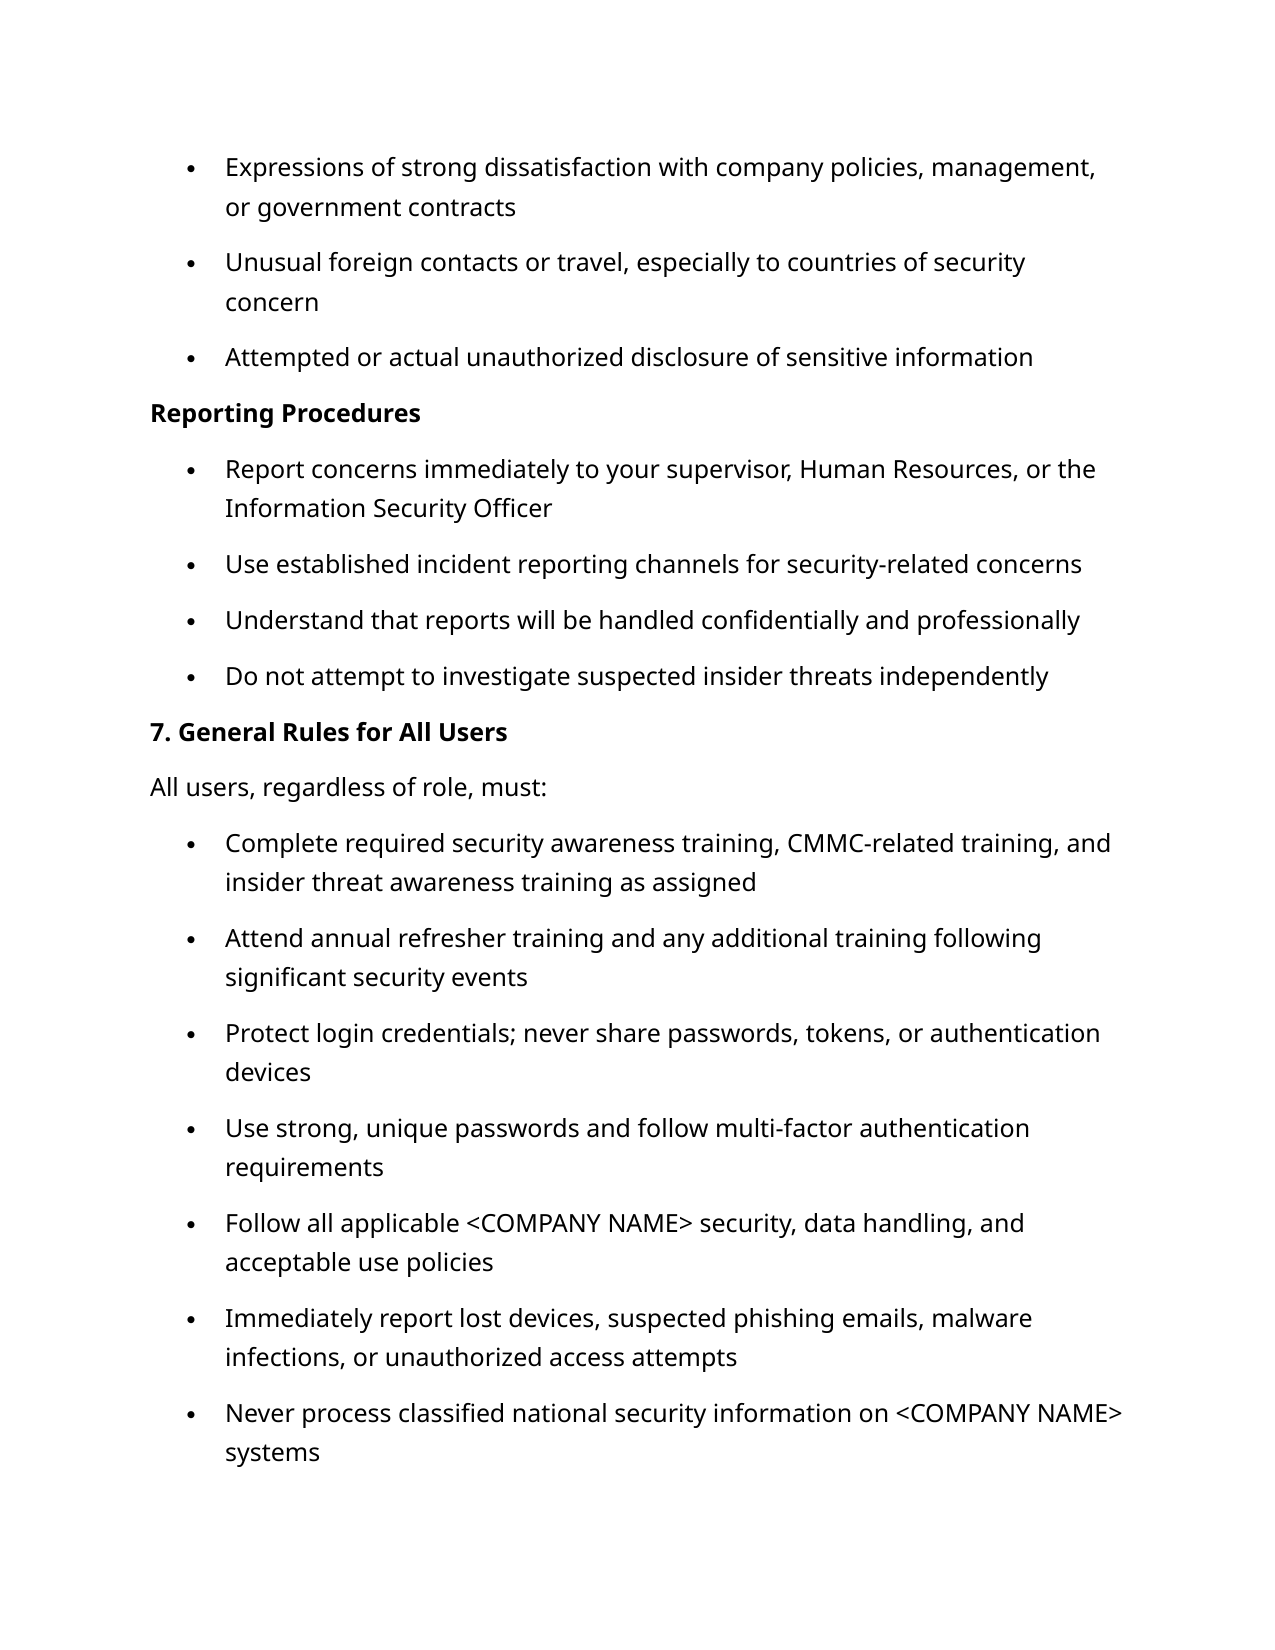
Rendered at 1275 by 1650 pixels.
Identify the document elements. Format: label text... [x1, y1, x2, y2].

list Expressions of strong dissatisfaction with company policies, management, or government contracts [187, 150, 1125, 223]
list Protect login credentials; never share passwords, tokens, or authentication devices [187, 1016, 1125, 1089]
list Attempted or actual unauthorized disclosure of sensitive information [187, 340, 1125, 374]
list Attend annual refresher training and any additional training following significant security events [187, 921, 1125, 994]
list Complete required security awareness training, CMMC-related training, and insider threat awareness training as assigned [187, 826, 1125, 899]
list Do not attempt to investigate suspected insider threats independently [187, 658, 1125, 692]
list Use established incident reporting channels for security-related concerns [187, 547, 1125, 581]
text 7. General Rules for All Users [150, 714, 1125, 748]
list Immediately report lost devices, suspected phishing emails, malware infections, or unauthorized access attempts [187, 1301, 1125, 1374]
list Understand that reports will be handled confidentially and professionally [187, 602, 1125, 637]
list Use strong, unique passwords and follow multi-factor authentication requirements [187, 1111, 1125, 1184]
text All users, regardless of role, must: [150, 770, 1125, 804]
list Never process classified national security information on <COMPANY NAME> systems [187, 1396, 1125, 1469]
text Reporting Procedures [150, 396, 1125, 430]
list Follow all applicable <COMPANY NAME> security, data handling, and acceptable use policies [187, 1206, 1125, 1279]
list Report concerns immediately to your supervisor, Human Resources, or the Information Security Officer [187, 452, 1125, 525]
list Unusual foreign contacts or travel, especially to countries of security concern [187, 245, 1125, 318]
